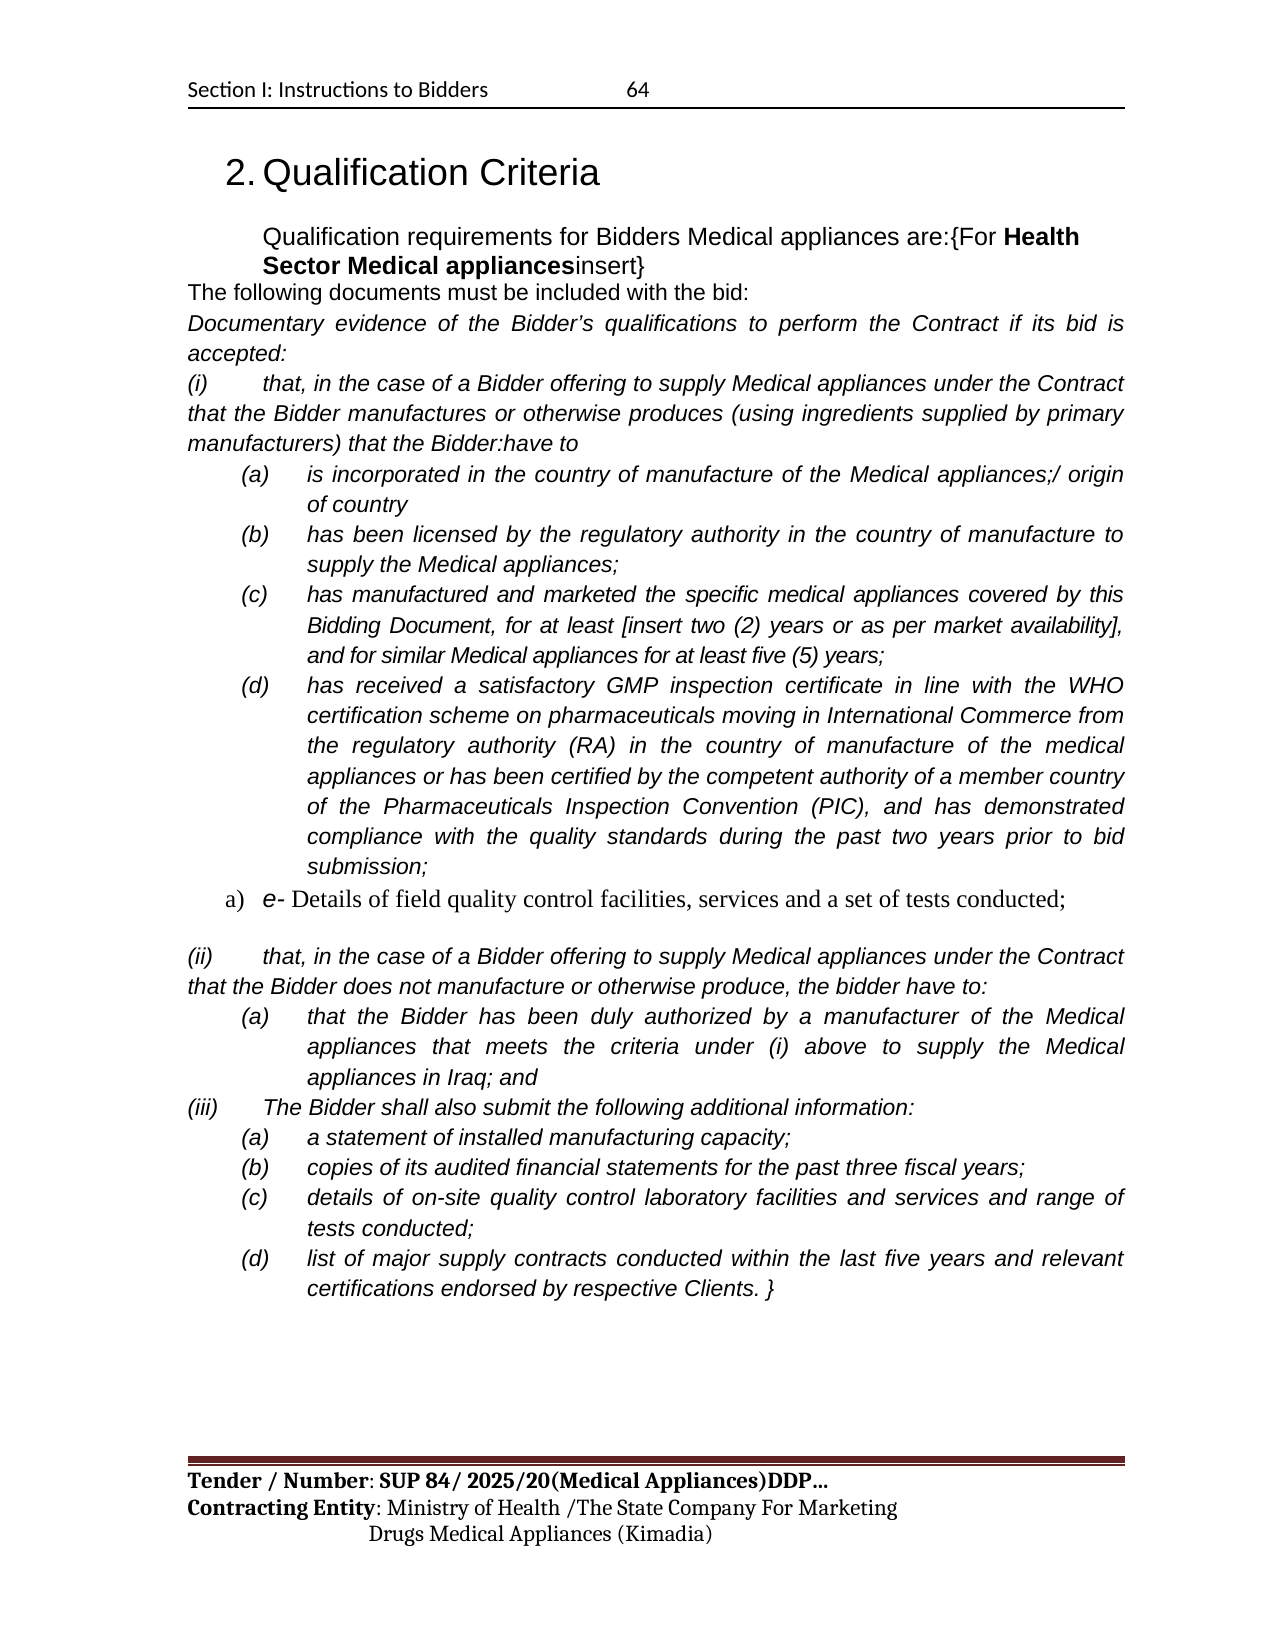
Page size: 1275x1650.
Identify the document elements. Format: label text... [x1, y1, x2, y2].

text The following documents must be included with the bid: [187, 279, 1125, 306]
text (c) has manufactured and marketed the specific medical appliances covered by this Bidding Document, for at least [insert two (2) years or as per market availability], and for similar Medical appliances for at least five (5) years; [241, 581, 1125, 668]
text (c) details of on-site quality control laboratory facilities and services and range of tests conducted; [241, 1184, 1125, 1241]
list Qualification requirements for Bidders Medical appliances are:{For Health Sector Medical appliancesinsert} [262, 222, 1125, 279]
text (a) that the Bidder has been duly authorized by a manufacturer of the Medical appliances that meets the criteria under (i) above to supply the Medical appliances in Iraq; and [241, 1003, 1125, 1090]
text (b) copies of its audited financial statements for the past three fiscal years; [241, 1154, 1125, 1180]
text (a) a statement of installed manufacturing capacity; [241, 1124, 1125, 1150]
list Qualification Criteria [225, 150, 1125, 193]
list e- Details of field quality control facilities, services and a set of tests conducted; [225, 883, 1125, 912]
text (d) has received a satisfactory GMP inspection certificate in line with the WHO certification scheme on pharmaceuticals moving in International Commerce from the regulatory authority (RA) in the country of manufacture of the medical appliances or has been certified by the competent authority of a member country of the Pharmaceuticals Inspection Convention (PIC), and has demonstrated compliance with the quality standards during the past two years prior to bid submission; [241, 672, 1125, 880]
text (a) is incorporated in the country of manufacture of the Medical appliances;/ origin of country [241, 461, 1125, 517]
text (d) list of major supply contracts conducted within the last five years and relevant certifications endorsed by respective Clients. } [241, 1245, 1125, 1301]
text (iii) The Bidder shall also submit the following additional information: [187, 1094, 1125, 1120]
text Documentary evidence of the Bidder’s qualifications to perform the Contract if its bid is accepted: [187, 309, 1125, 366]
text (i) that, in the case of a Bidder offering to supply Medical appliances under the Contract that the Bidder manufactures or otherwise produces (using ingredients supplied by primary manufacturers) that the Bidder:have to [187, 370, 1125, 457]
text (ii) that, in the case of a Bidder offering to supply Medical appliances under the Contract that the Bidder does not manufacture or otherwise produce, the bidder have to: [187, 943, 1125, 999]
text (b) has been licensed by the regulatory authority in the country of manufacture to supply the Medical appliances; [241, 521, 1125, 578]
